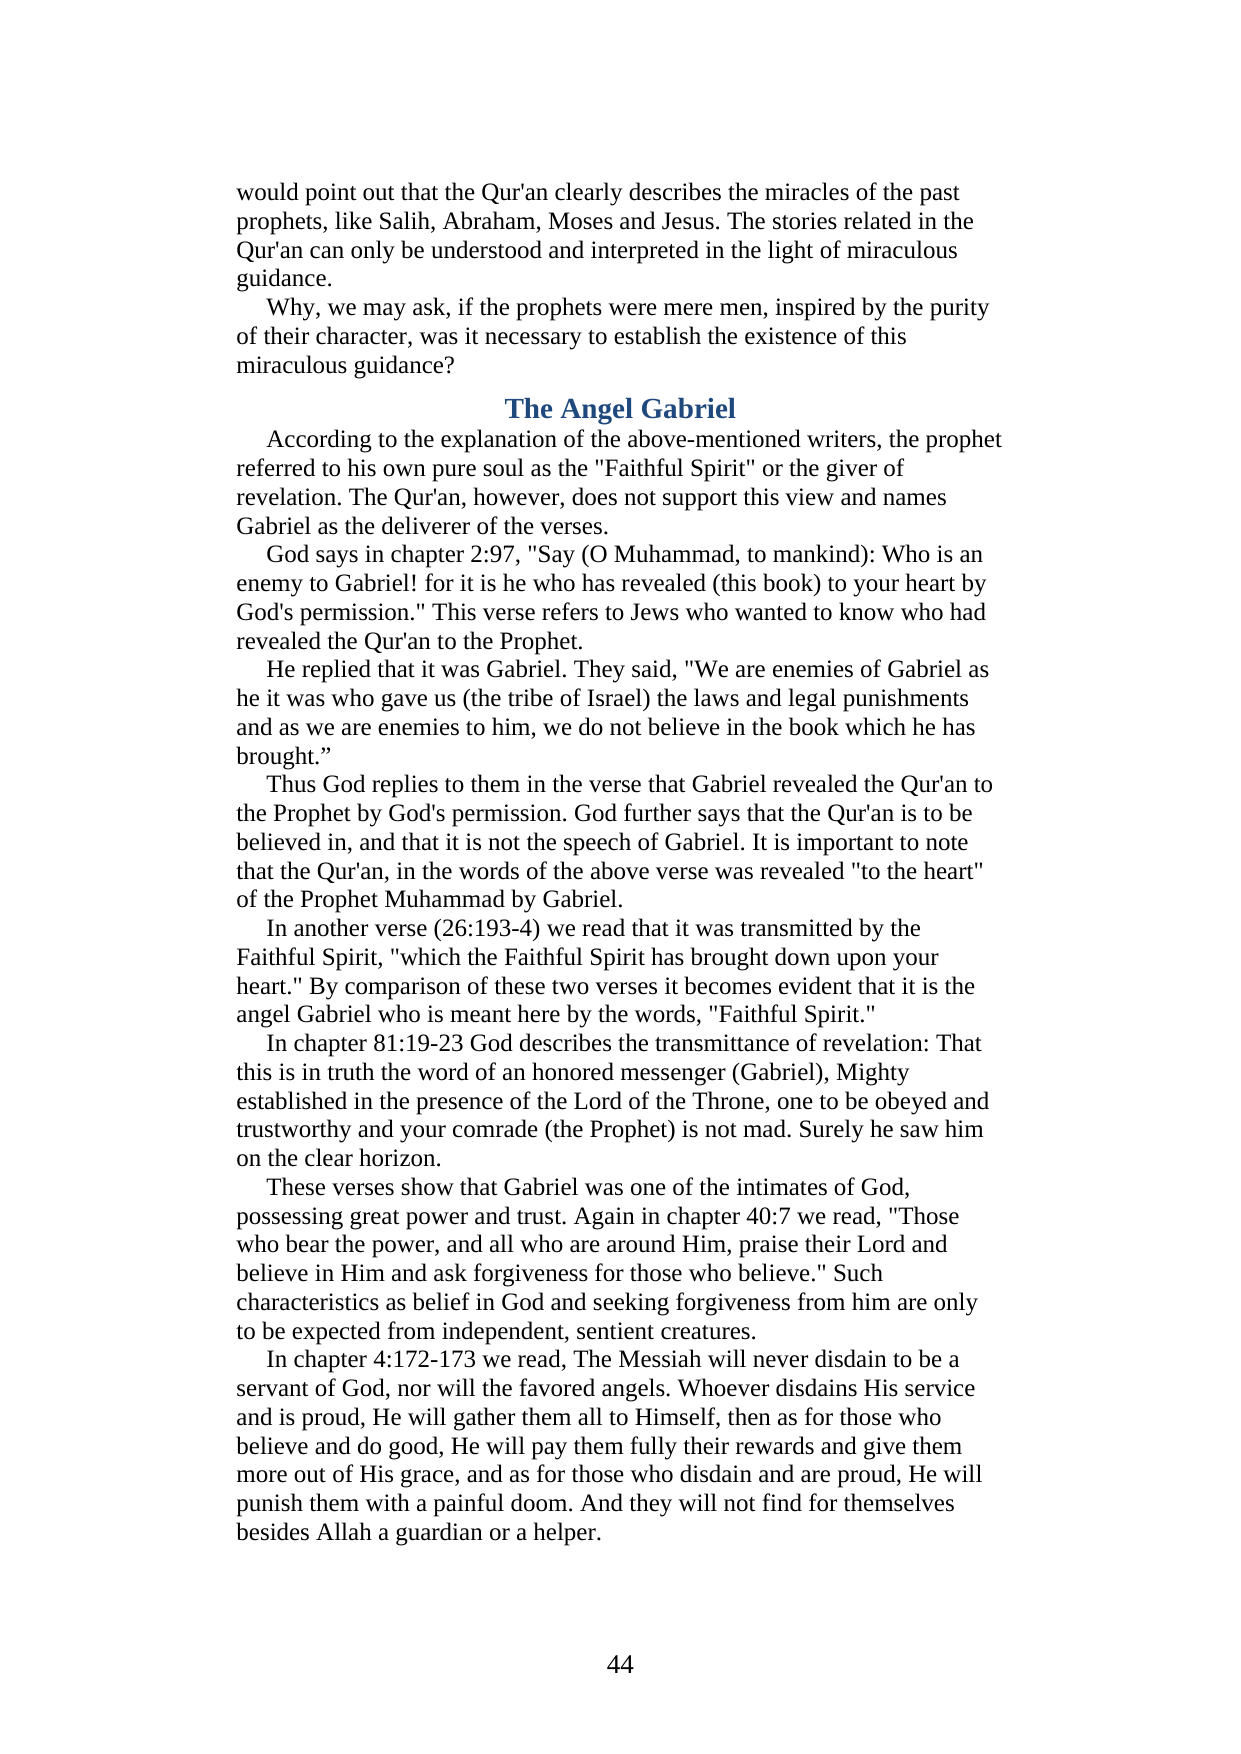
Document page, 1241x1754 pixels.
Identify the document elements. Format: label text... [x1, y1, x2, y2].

text God says in chapter 2:97, "Say (O Muhammad, to mankind): Who is an enemy to Gabriel! for it is he who has revealed (this book) to your heart by God's permission." This verse refers to Jews who wanted to know who had revealed the Qur'an to the Prophet. [236, 539, 1004, 654]
subtitle The Angel Gabriel [236, 391, 1004, 424]
text In another verse (26:193-4) we read that it was transmitted by the Faithful Spirit, "which the Faithful Spirit has brought down upon your heart." By comparison of these two verses it becomes evident that it is the angel Gabriel who is meant here by the words, "Faithful Spirit." [236, 913, 1004, 1028]
text Thus God replies to them in the verse that Gabriel revealed the Qur'an to the Prophet by God's permission. God further says that the Qur'an is to be believed in, and that it is not the speech of Gabriel. It is important to note that the Qur'an, in the words of the above verse was revealed "to the heart" of the Prophet Muhammad by Gabriel. [236, 769, 1004, 913]
text Why, we may ask, if the prophets were mere men, inspired by the purity of their character, was it necessary to establish the existence of this miraculous guidance? [236, 292, 1004, 378]
text These verses show that Gabriel was one of the intimates of God, possessing great power and trust. Again in chapter 40:7 we read, "Those who bear the power, and all who are around Him, praise their Lord and believe in Him and ask forgiveness for those who believe." Such characteristics as belief in God and seeking forgiveness from him are only to be expected from independent, sentient creatures. [236, 1172, 1004, 1344]
text He replied that it was Gabriel. They said, "We are enemies of Gabriel as he it was who gave us (the tribe of Israel) the laws and legal punishments and as we are enemies to him, we do not believe in the book which he has brought.” [236, 654, 1004, 769]
text According to the explanation of the above-mentioned writers, the prophet referred to his own pure soul as the "Faithful Spirit" or the giver of revelation. The Qur'an, however, does not support this view and names Gabriel as the deliverer of the verses. [236, 424, 1004, 539]
text In chapter 4:172-173 we read, The Messiah will never disdain to be a servant of God, nor will the favored angels. Whoever disdains His service and is proud, He will gather them all to Himself, then as for those who believe and do good, He will pay them fully their rewards and give them more out of His grace, and as for those who disdain and are proud, He will punish them with a painful doom. And they will not find for themselves besides Allah a guardian or a helper. [236, 1344, 1004, 1546]
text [236, 177, 1004, 292]
text In chapter 81:19-23 God describes the transmittance of revelation: That this is in truth the word of an honored messenger (Gabriel), Mighty established in the presence of the Lord of the Throne, one to be obeyed and trustworthy and your comrade (the Prophet) is not mad. Surely he saw him on the clear horizon. [236, 1028, 1004, 1172]
